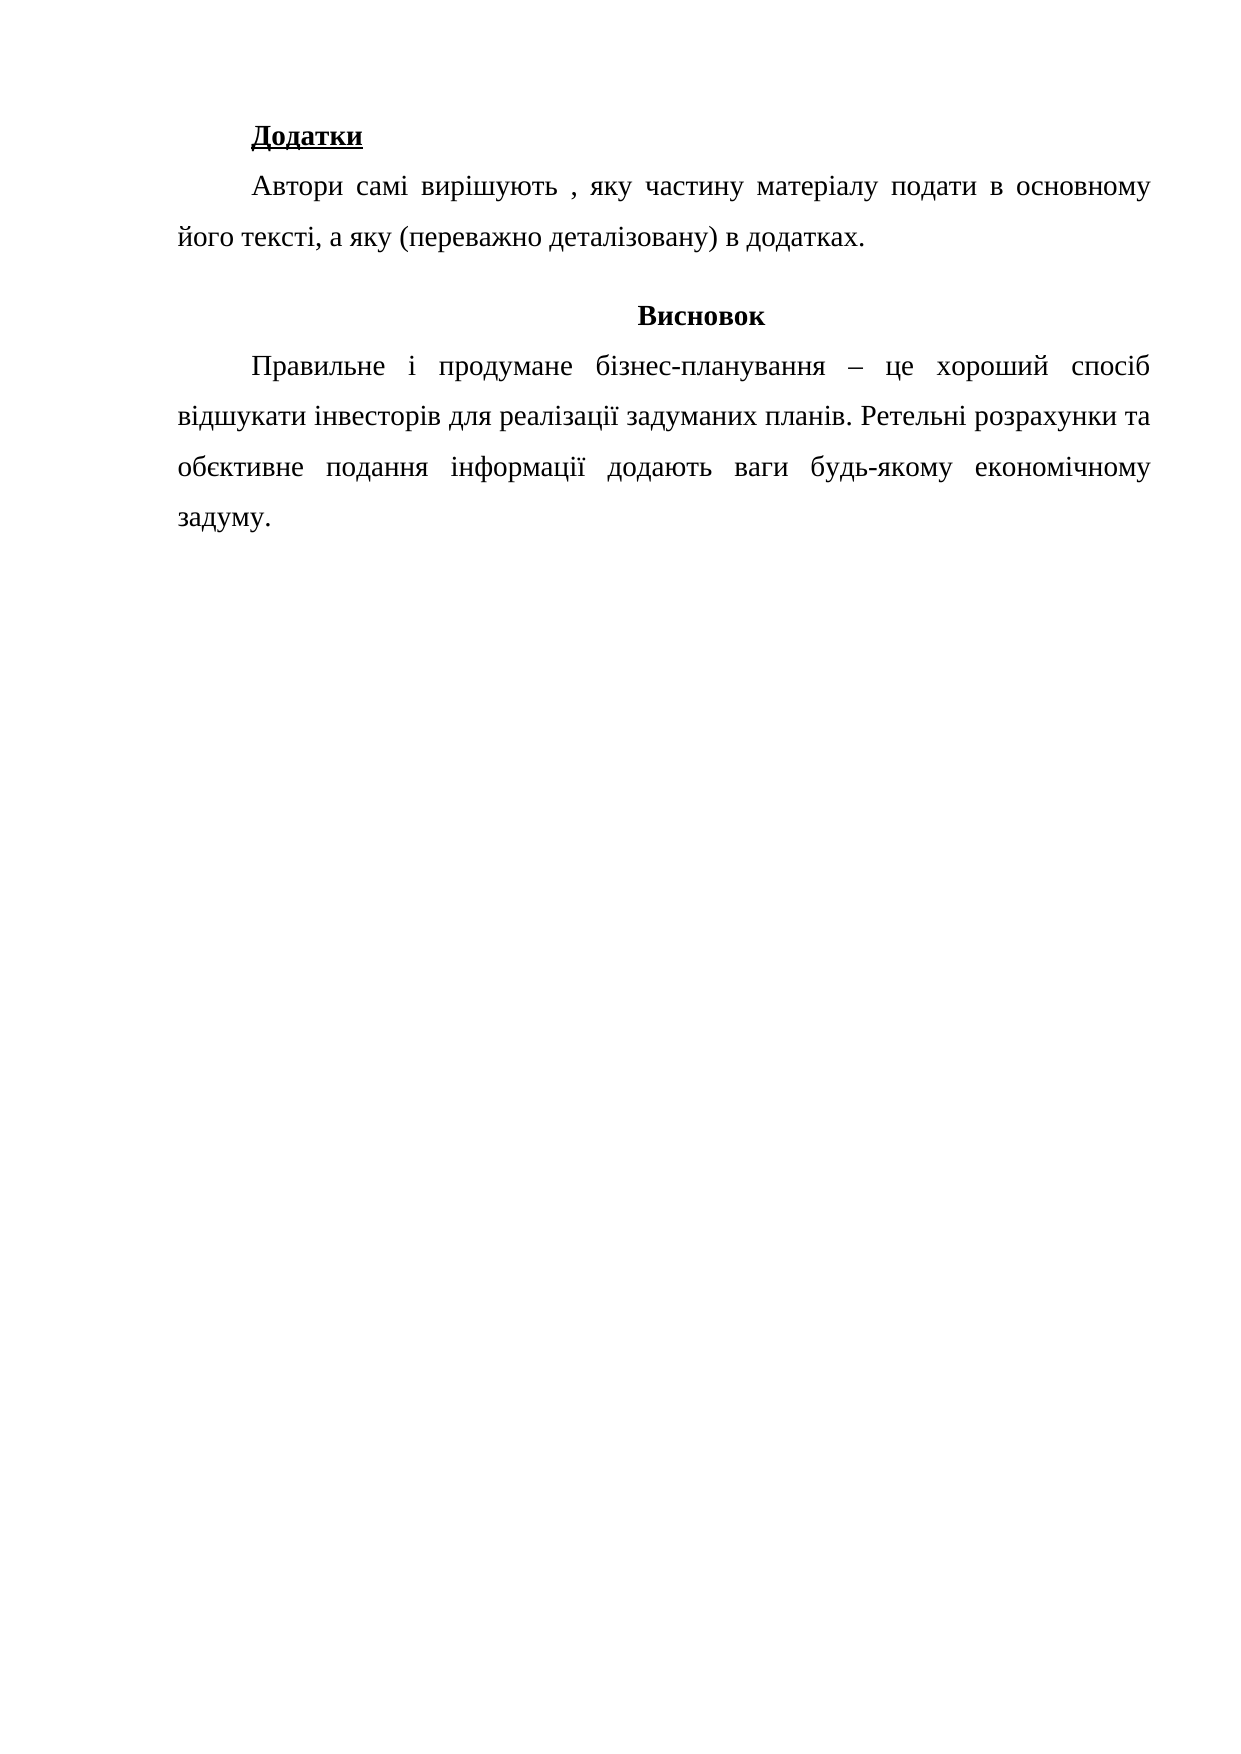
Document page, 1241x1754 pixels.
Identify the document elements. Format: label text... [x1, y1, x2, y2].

text Правильне і продумане бізнес-планування – це хороший спосіб відшукати інвесторів для реалізації задуманих планів. Ретельні розрахунки та обєктивне подання інформації додають ваги будь-якому економічному задуму. [177, 348, 1152, 533]
text Автори самі вирішують , яку частину матеріалу подати в основному його тексті, а яку (переважно деталізовану) в додатках. [177, 168, 1152, 252]
text Додатки [177, 118, 1152, 152]
subtitle Висновок [177, 298, 1152, 331]
